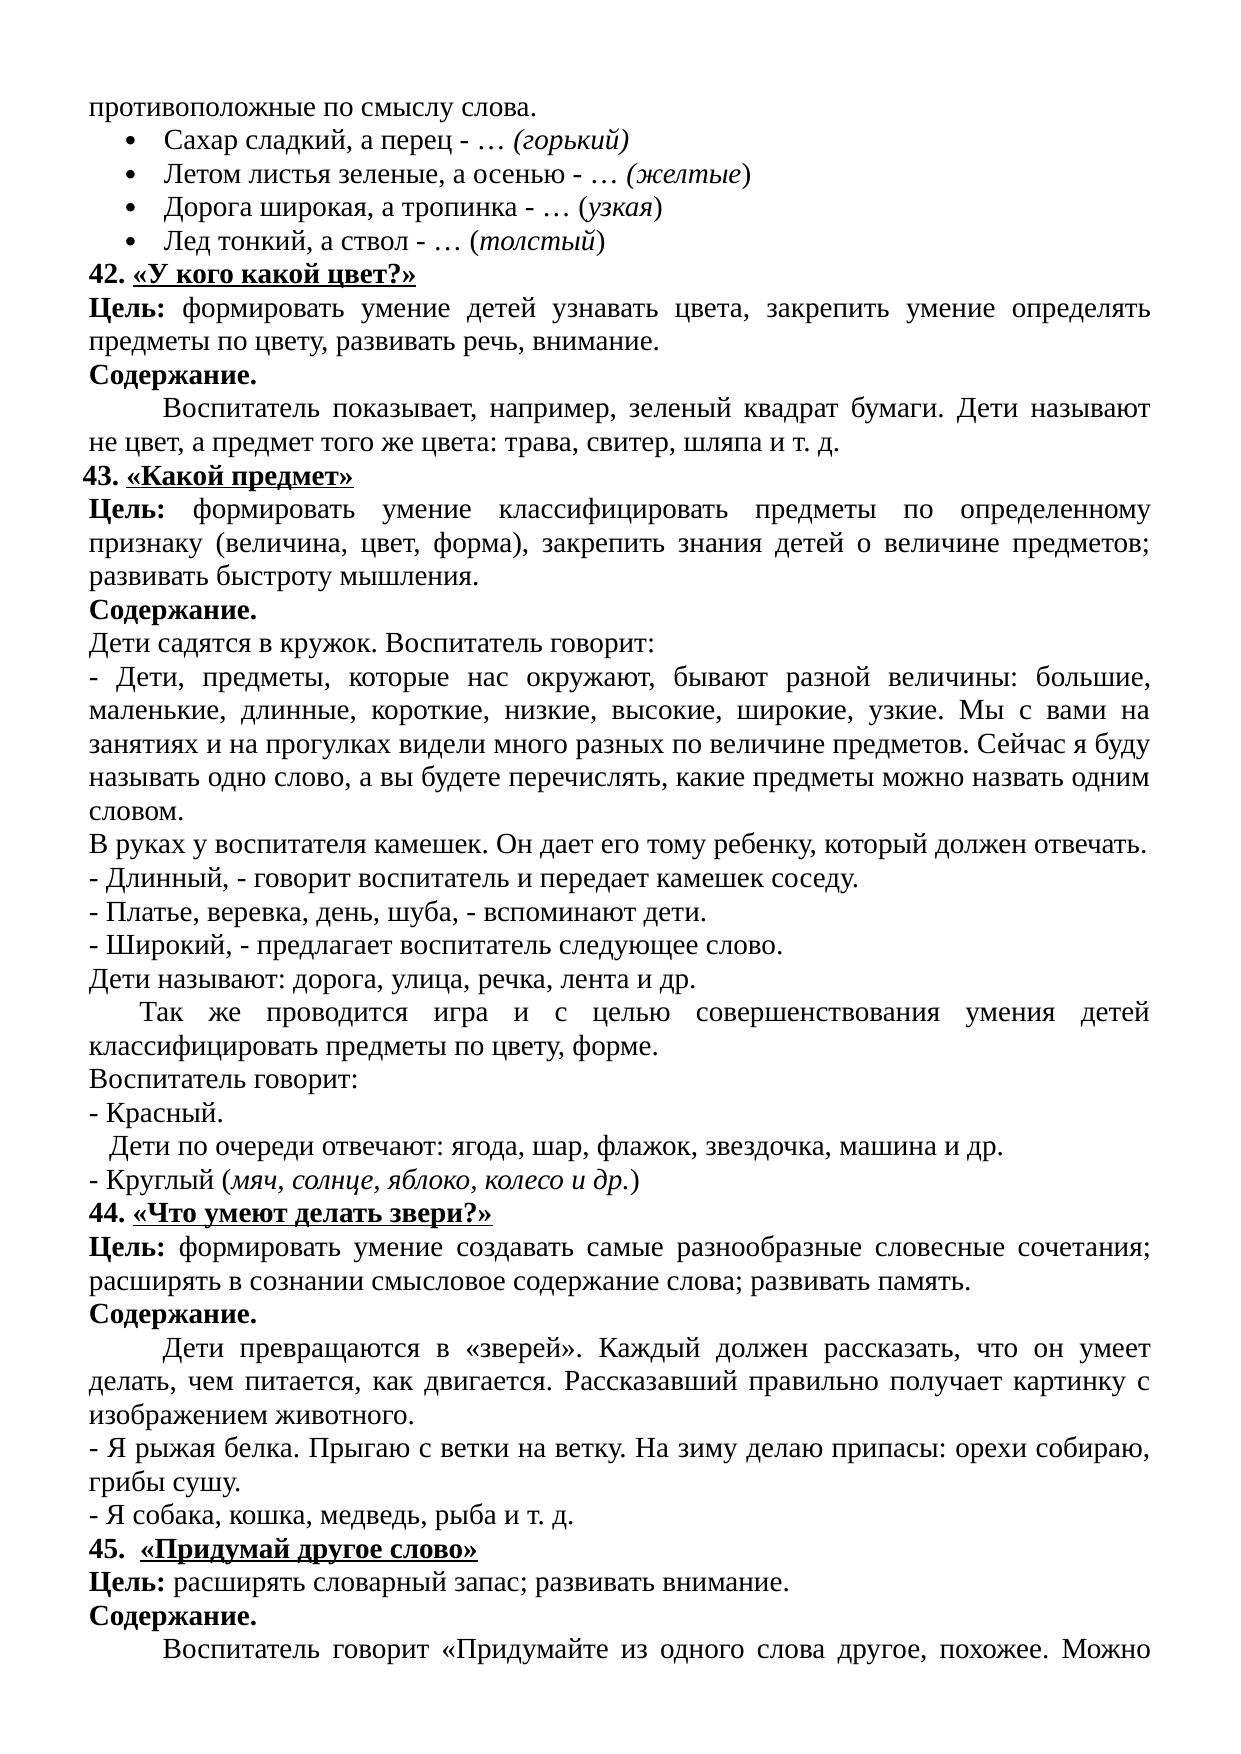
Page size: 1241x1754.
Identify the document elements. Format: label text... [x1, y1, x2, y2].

text 42. «У кого какой цвет?» [89, 256, 1152, 290]
list Летом листья зеленые, а осенью - … (желтые) [126, 156, 1152, 189]
text - Я собака, кошка, медведь, рыба и т. д. [89, 1497, 1152, 1531]
text Содержание. [89, 1296, 1152, 1330]
text - Платье, веревка, день, шуба, - вспоминают дети. [89, 894, 1152, 927]
text - Красный. [89, 1095, 1152, 1128]
text Цель: формировать умение классифицировать предметы по определенному признаку (величина, цвет, форма), закрепить знания детей о величине предметов; развивать быстроту мышления. [89, 491, 1152, 592]
text Дети превращаются в «зверей». Каждый должен рассказать, что он умеет делать, чем питается, как двигается. Рассказавший правильно получает картинку с изображением животного. [89, 1330, 1152, 1430]
text 43. «Какой предмет» [61, 458, 1152, 491]
text В руках у воспитателя камешек. Он дает его тому ребенку, который должен отвечать. [89, 827, 1152, 860]
text Дети по очереди отвечают: ягода, шар, флажок, звездочка, машина и др. [109, 1128, 1152, 1162]
text Так же проводится игра и с целью совершенствования умения детей классифицировать предметы по цвету, форме. [89, 994, 1152, 1061]
text - Широкий, - предлагает воспитатель следующее слово. [89, 927, 1152, 961]
text 44. «Что умеют делать звери?» [89, 1196, 1152, 1229]
list Дорога широкая, а тропинка - … (узкая) [126, 189, 1152, 223]
text - Круглый (мяч, солнце, яблоко, колесо и др.) [89, 1162, 1152, 1196]
text - Дети, предметы, которые нас окружают, бывают разной величины: большие, маленькие, длинные, короткие, низкие, высокие, широкие, узкие. Мы с вами на занятиях и на прогулках видели много разных по величине предметов. Сейчас я буду называть одно слово, а вы будете перечислять, какие предметы можно назвать одним словом. [89, 659, 1152, 827]
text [89, 1632, 1152, 1665]
text Цель: расширять словарный запас; развивать внимание. [89, 1564, 1152, 1598]
list Сахар сладкий, а перец - … (горький) [126, 122, 1152, 156]
text Содержание. [89, 1598, 1152, 1632]
text - Длинный, - говорит воспитатель и передает камешек соседу. [89, 860, 1152, 894]
text Воспитатель говорит: [89, 1061, 1152, 1095]
text Цель: формировать умение создавать самые разнообразные словесные сочетания; расширять в сознании смысловое содержание слова; развивать память. [89, 1229, 1152, 1296]
text Цель: формировать умение детей узнавать цвета, закрепить умение определять предметы по цвету, развивать речь, внимание. [89, 290, 1152, 357]
text Содержание. [89, 357, 1152, 391]
text Содержание. [89, 592, 1152, 625]
text Воспитатель показывает, например, зеленый квадрат бумаги. Дети называют не цвет, а предмет того же цвета: трава, свитер, шляпа и т. д. [89, 391, 1152, 458]
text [89, 89, 1152, 122]
list Лед тонкий, а ствол - … (толстый) [126, 223, 1152, 256]
text 45. «Придумай другое слово» [89, 1531, 1152, 1564]
text Дети называют: дорога, улица, речка, лента и др. [89, 961, 1152, 994]
text - Я рыжая белка. Прыгаю с ветки на ветку. На зиму делаю припасы: орехи собираю, грибы сушу. [89, 1430, 1152, 1497]
text Дети садятся в кружок. Воспитатель говорит: [89, 625, 1152, 659]
